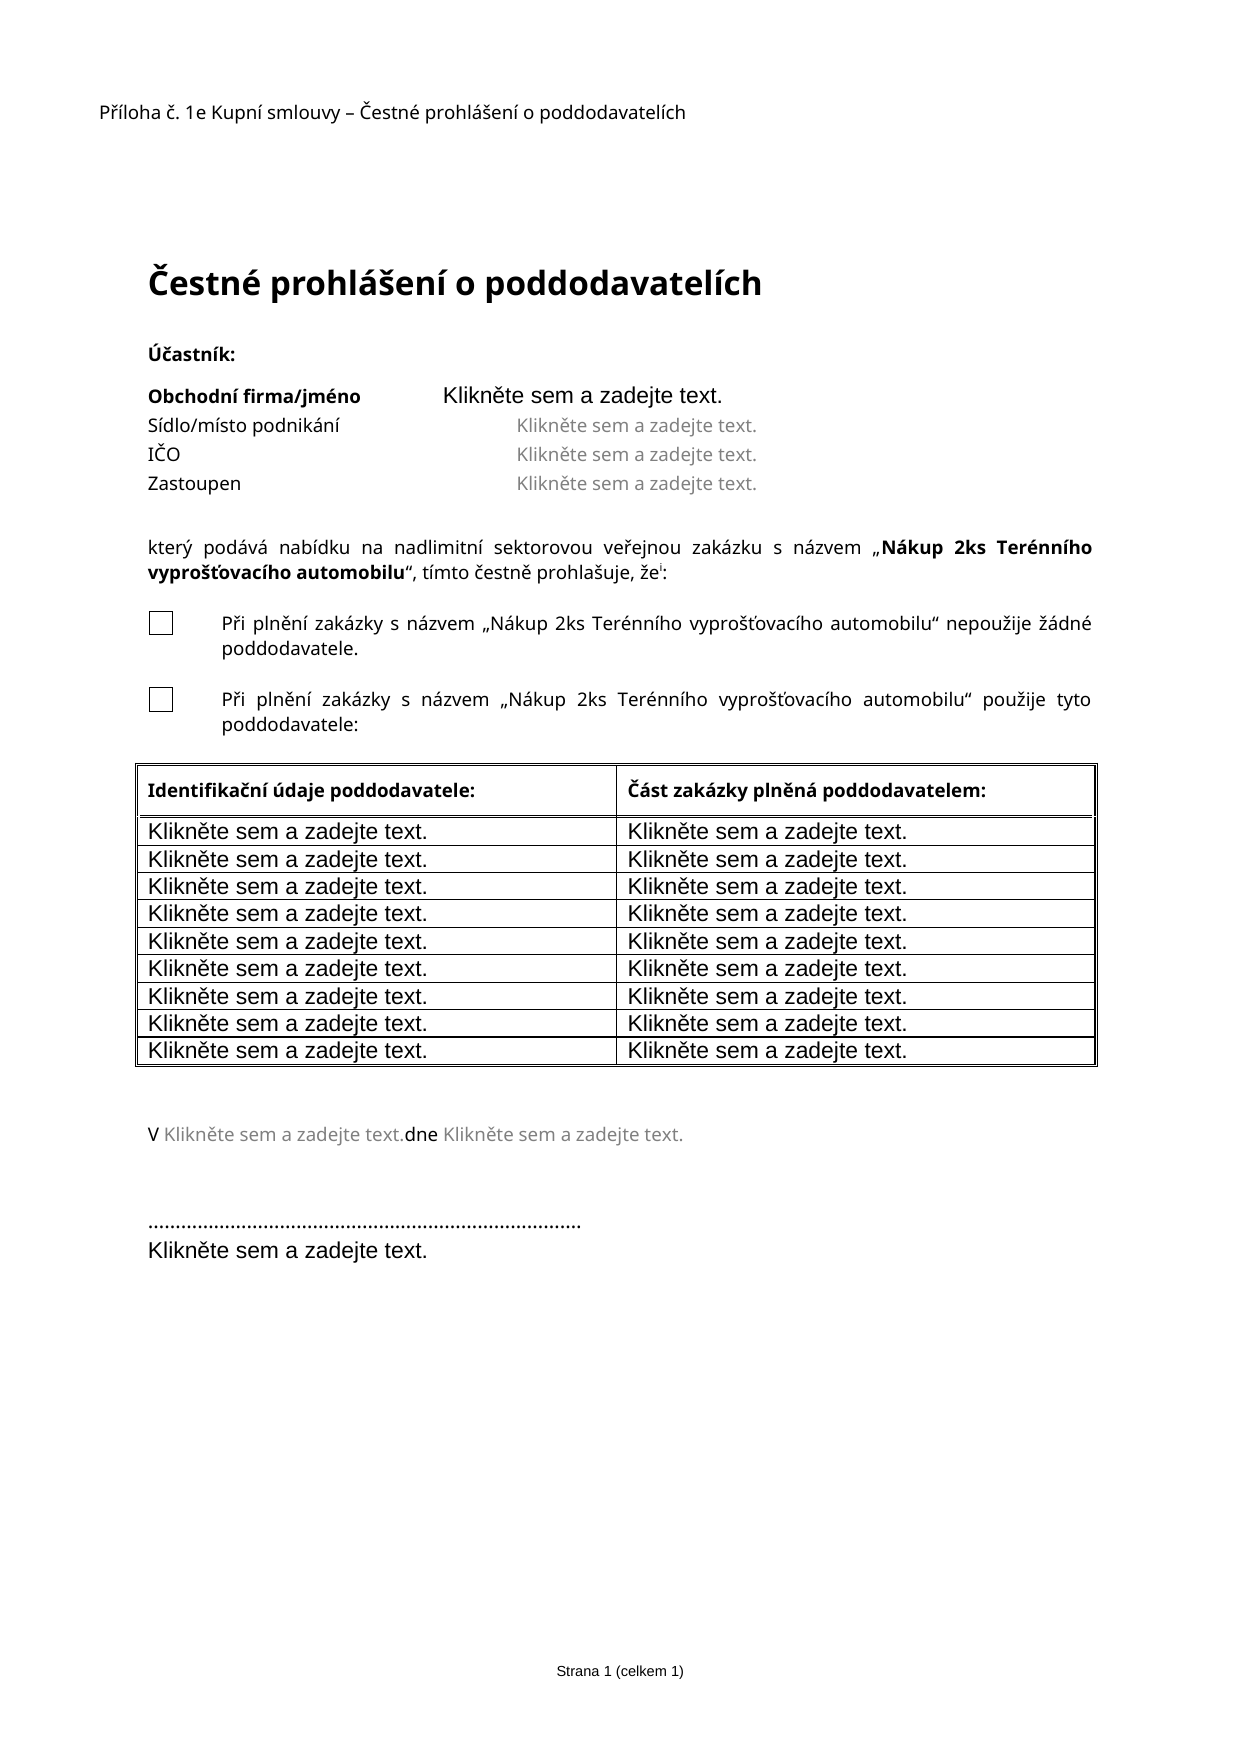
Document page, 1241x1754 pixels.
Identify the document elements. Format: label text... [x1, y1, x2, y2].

text IČO [148, 438, 1093, 467]
table_header Identifikační údaje poddodavatele: [138, 766, 616, 815]
text Obchodní firma/jméno [148, 380, 1093, 409]
text Sídlo/místo podnikání [148, 409, 1093, 438]
text Při plnění zakázky s názvem „Nákup 2ks Terénního vyprošťovacího automobilu“ použije tyto poddodavatele: [148, 686, 1093, 737]
text V dne [148, 1118, 1092, 1147]
text Při plnění zakázky s názvem „Nákup 2ks Terénního vyprošťovacího automobilu“ nepoužije žádné poddodavatele. [148, 610, 1093, 661]
subtitle Čestné prohlášení o poddodavatelích [148, 259, 1093, 305]
text Zastoupen [148, 467, 1093, 496]
text Účastník: [148, 337, 1093, 368]
table_header Část zakázky plněná poddodavatelem: [617, 766, 1094, 815]
text který podává nabídku na nadlimitní sektorovou veřejnou zakázku s názvem „Nákup 2ks Terénního vyprošťovacího automobilu“, tímto čestně prohlašuje, že: [148, 534, 1093, 585]
text ……………………………………………………………………. [148, 1205, 1092, 1234]
